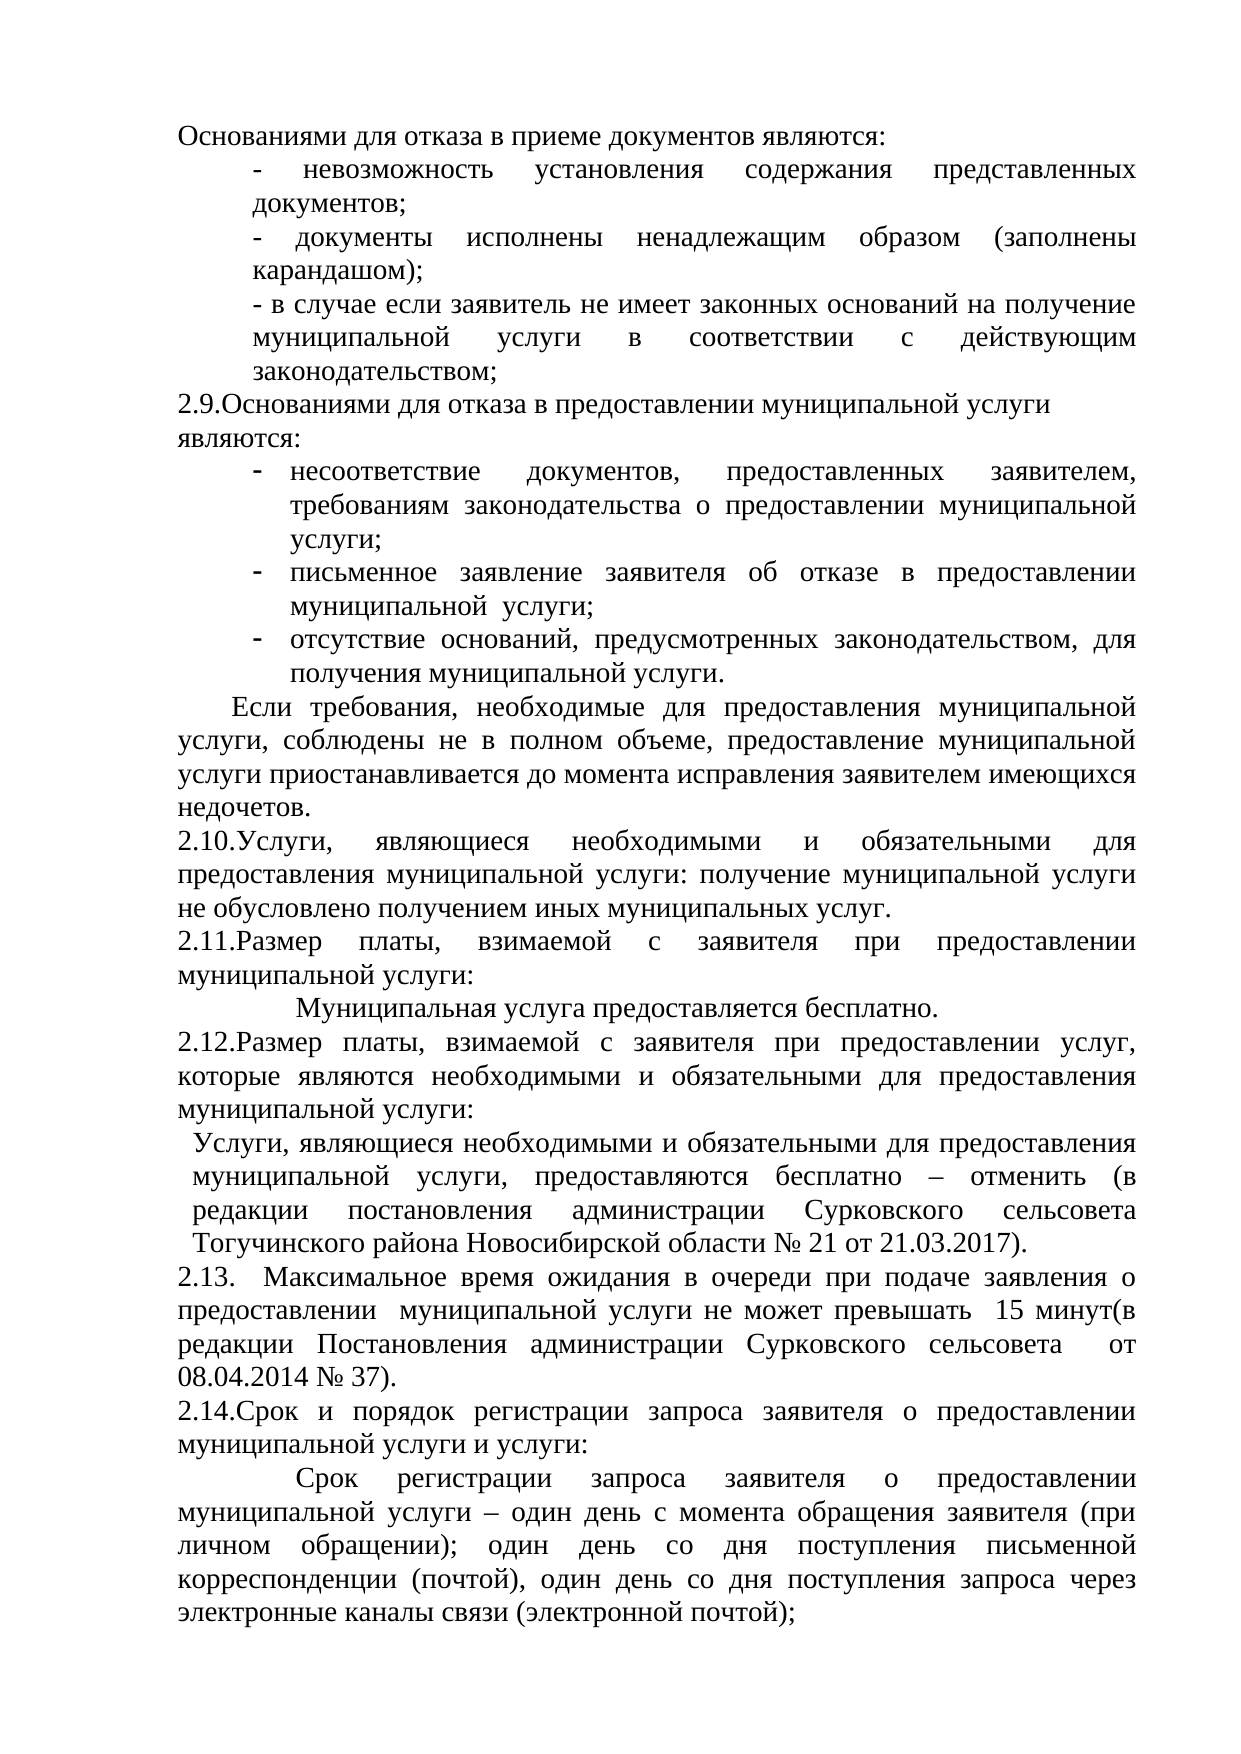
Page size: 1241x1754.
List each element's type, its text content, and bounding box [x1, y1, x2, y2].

text - документы исполнены ненадлежащим образом (заполнены карандашом); [252, 219, 1137, 286]
text 2.13. Максимальное время ожидания в очереди при подаче заявления о предоставлении муниципальной услуги не может превышать 15 минут(в редакции Постановления администрации Сурковского сельсовета от 08.04.2014 № 37). [177, 1259, 1137, 1393]
text Если требования, необходимые для предоставления муниципальной услуги, соблюдены не в полном объеме, предоставление муниципальной услуги приостанавливается до момента исправления заявителем имеющихся недочетов. [177, 689, 1137, 823]
text Услуги, являющиеся необходимыми и обязательными для предоставления муниципальной услуги, предоставляются бесплатно – отменить (в редакции постановления администрации Сурковского сельсовета Тогучинского района Новосибирской области № 21 от 21.03.2017). [192, 1125, 1137, 1259]
text являются: [177, 420, 1137, 453]
text - невозможность установления содержания представленных документов; [252, 152, 1137, 219]
text 2.12.Размер платы, взимаемой с заявителя при предоставлении услуг, которые являются необходимыми и обязательными для предоставления муниципальной услуги: [177, 1024, 1137, 1125]
list отсутствие оснований, предусмотренных законодательством, для получения муниципальной услуги. [252, 621, 1137, 689]
text Муниципальная услуга предоставляется бесплатно. [177, 991, 1137, 1024]
text Срок регистрации запроса заявителя о предоставлении муниципальной услуги – один день с момента обращения заявителя (при личном обращении); один день со дня поступления письменной корреспонденции (почтой), один день со дня поступления запроса через электронные каналы связи (электронной почтой); [177, 1460, 1137, 1628]
list письменное заявление заявителя об отказе в предоставлении муниципальной услуги; [252, 554, 1137, 621]
list несоответствие документов, предоставленных заявителем, требованиям законодательства о предоставлении муниципальной услуги; [252, 453, 1137, 554]
text - в случае если заявитель не имеет законных оснований на получение муниципальной услуги в соответствии с действующим законодательством; [252, 286, 1137, 386]
text 2.11.Размер платы, взимаемой с заявителя при предоставлении муниципальной услуги: [177, 923, 1137, 991]
text 2.10.Услуги, являющиеся необходимыми и обязательными для предоставления муниципальной услуги: получение муниципальной услуги не обусловлено получением иных муниципальных услуг. [177, 823, 1137, 923]
text 2.9.Основаниями для отказа в предоставлении муниципальной услуги [177, 386, 1137, 420]
text Основаниями для отказа в приеме документов являются: [177, 118, 1137, 152]
text 2.14.Срок и порядок регистрации запроса заявителя о предоставлении муниципальной услуги и услуги: [177, 1393, 1137, 1460]
